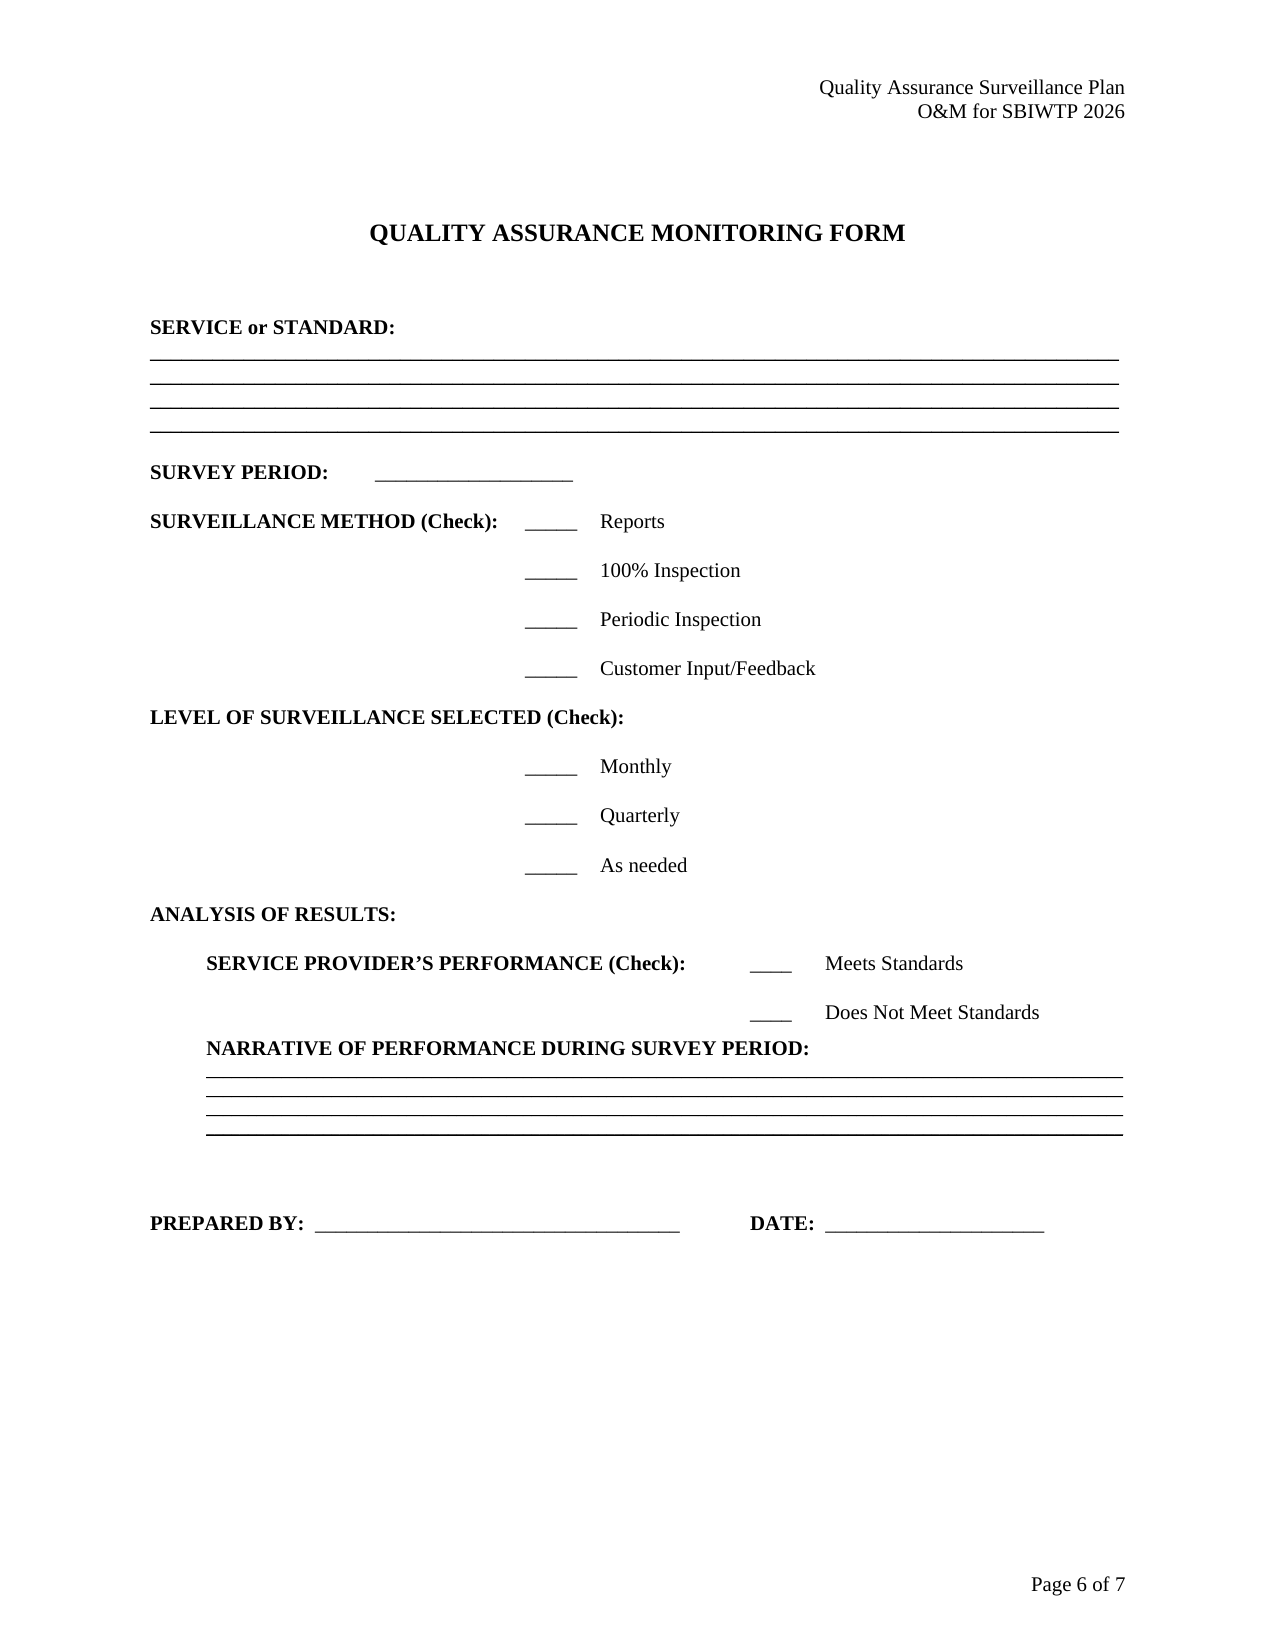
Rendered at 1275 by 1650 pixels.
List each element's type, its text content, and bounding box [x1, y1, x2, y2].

text _____ As needed [150, 852, 1125, 877]
text _____ Monthly [150, 754, 1125, 778]
text PREPARED BY: ___________________________________ DATE: _____________________ [150, 1211, 1125, 1235]
text ANALYSIS OF RESULTS: [150, 902, 1125, 926]
text SURVEILLANCE METHOD (Check): _____ Reports [150, 509, 1125, 533]
text _____ Customer Input/Feedback [150, 656, 1125, 680]
text SERVICE PROVIDER’S PERFORMANCE (Check): ____ Meets Standards [206, 951, 1125, 975]
text NARRATIVE OF PERFORMANCE DURING SURVEY PERIOD: ________________________________________________________________________________________________________________________________________________________________________________________________________________________________________________________________________________________________________________________________________________________________________________________________________________________________________________________ [206, 1036, 1125, 1137]
subtitle QUALITY ASSURANCE MONITORING FORM [150, 218, 1125, 247]
text SERVICE or STANDARD: ____________________________________________________________________________________________________________________________________________________________________________________________________________________________________________________________________________________________________________________________________________________________________________________ [150, 315, 1125, 435]
text ____ Does Not Meet Standards [206, 1000, 1125, 1024]
text _____ Periodic Inspection [150, 607, 1125, 631]
text LEVEL OF SURVEILLANCE SELECTED (Check): [150, 705, 1125, 729]
text SURVEY PERIOD: ___________________ [150, 460, 1125, 484]
text _____ Quarterly [150, 803, 1125, 827]
text _____ 100% Inspection [150, 558, 1125, 582]
